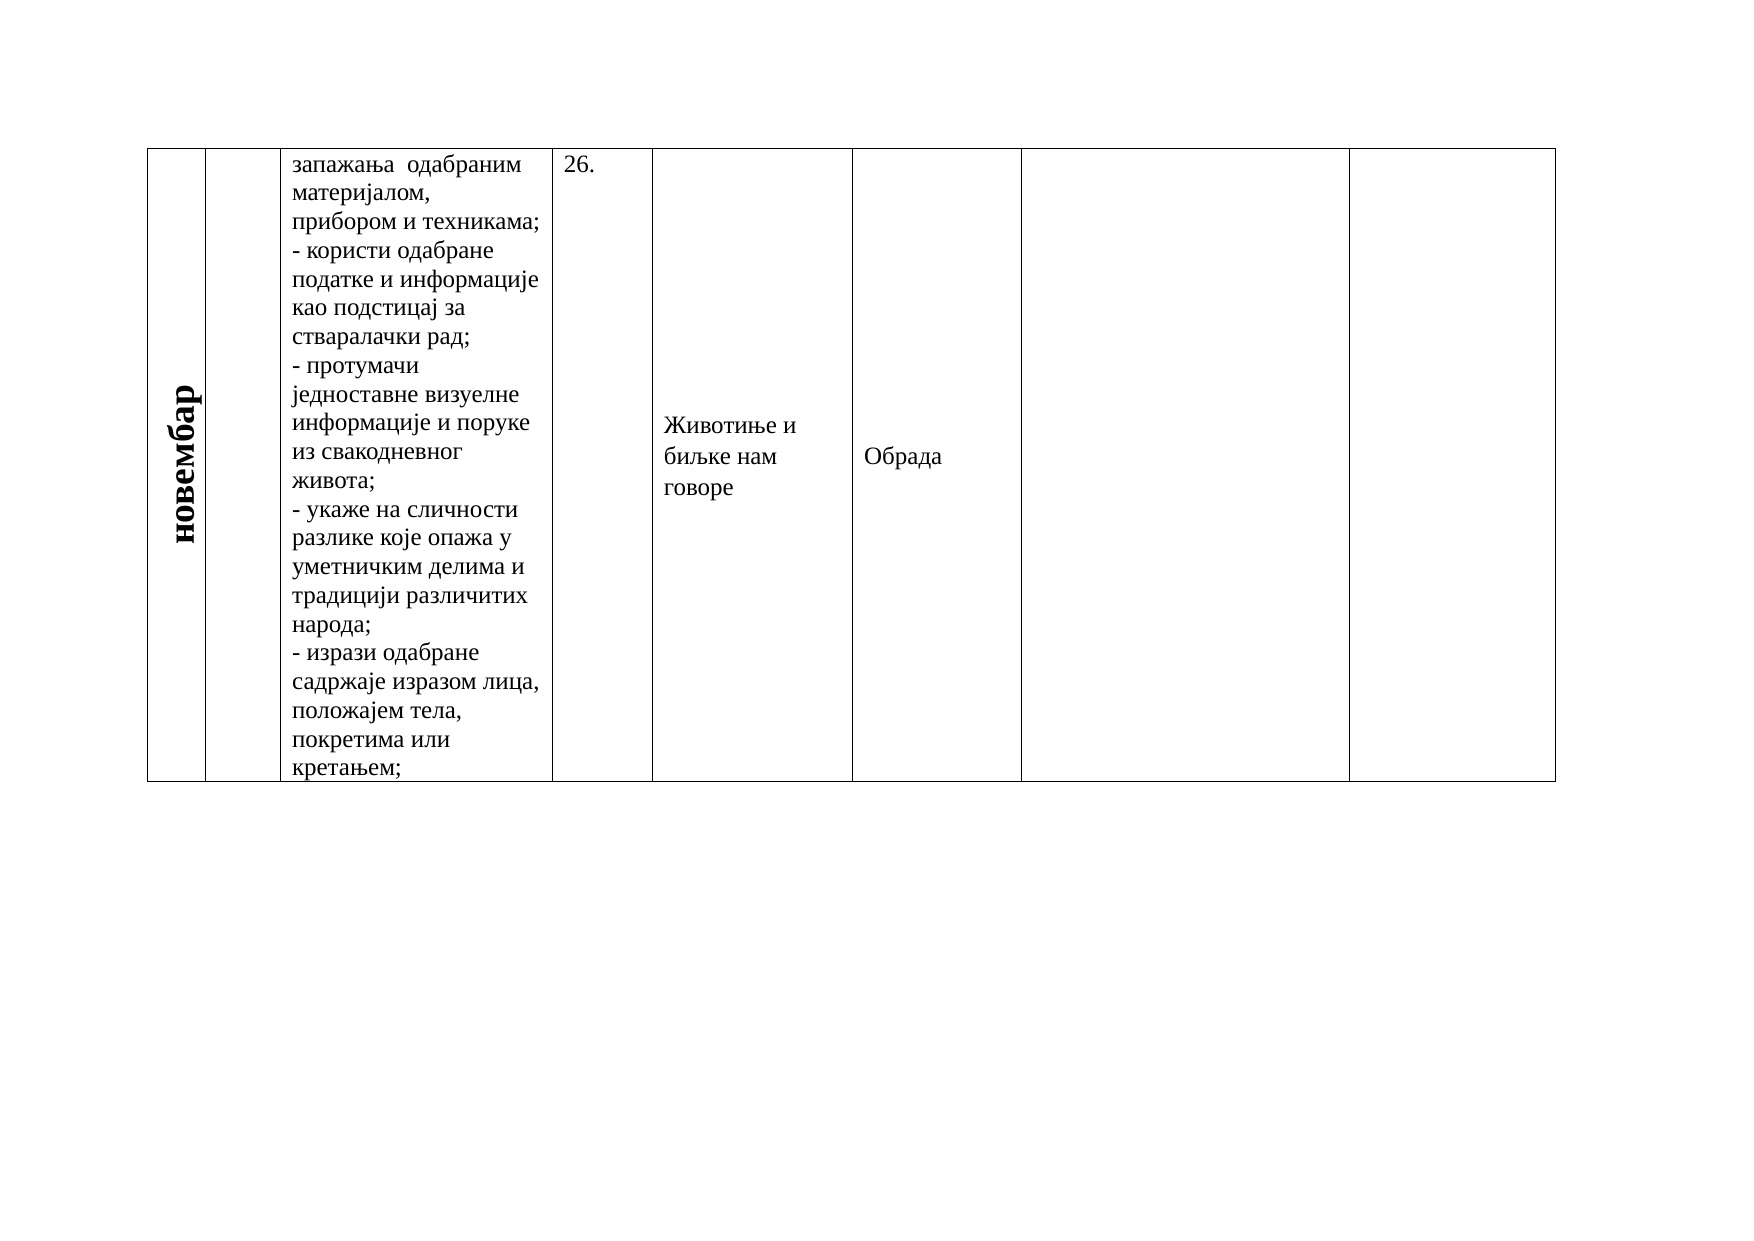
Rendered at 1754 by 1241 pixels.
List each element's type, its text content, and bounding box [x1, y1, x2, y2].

table_cell Животиње и биљке нам говоре [653, 149, 852, 781]
table_cell Обрада [853, 149, 1021, 781]
table_cell 26. [553, 149, 652, 781]
